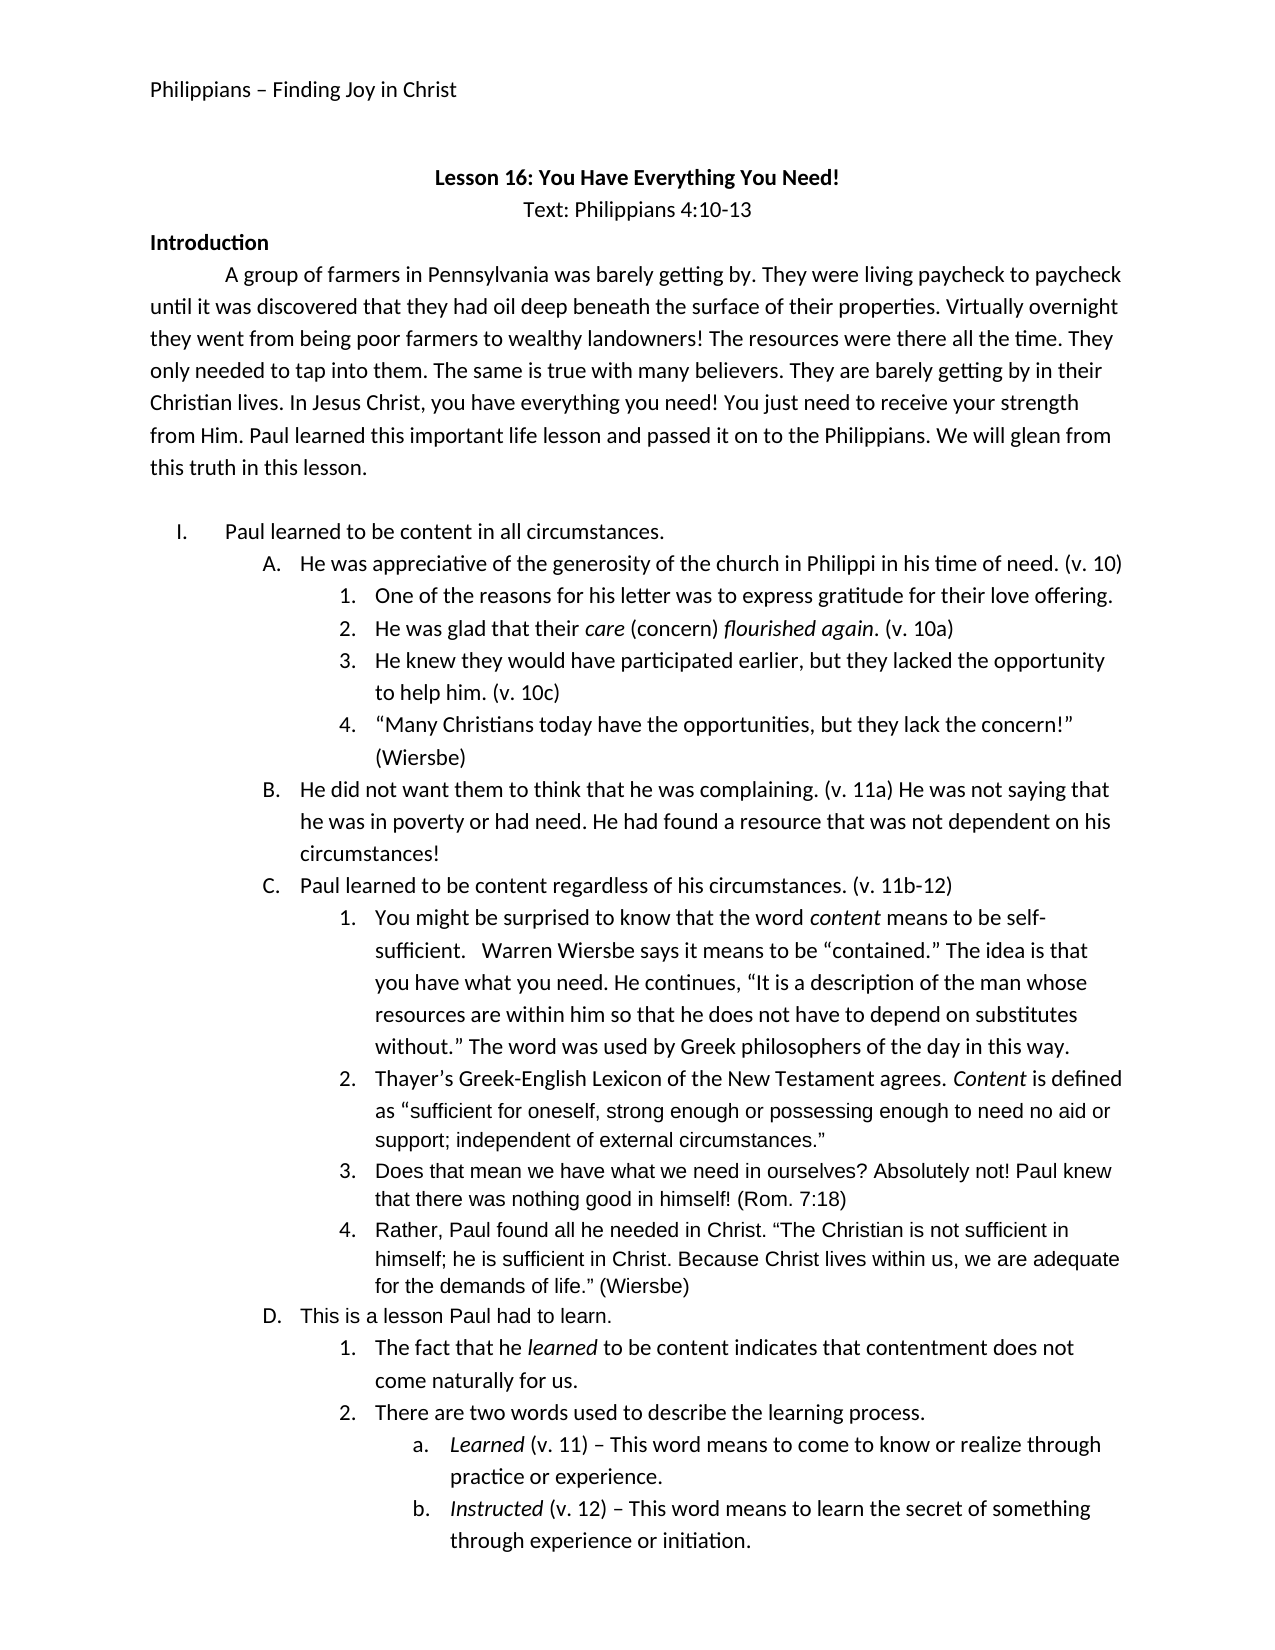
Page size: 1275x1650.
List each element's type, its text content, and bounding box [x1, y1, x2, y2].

text Introduction [150, 228, 1125, 256]
list He did not want them to think that he was complaining. (v. 11a) He was not saying that he was in poverty or had need. He had found a resource that was not dependent on his circumstances! [262, 775, 1125, 867]
list One of the reasons for his letter was to express gratitude for their love offering. [356, 582, 1125, 610]
text Lesson 16: You Have Everything You Need! [150, 163, 1125, 191]
list This is a lesson Paul had to learn. [262, 1301, 1125, 1329]
list Rather, Paul found all he needed in Christ. “The Christian is not sufficient in himself; he is sufficient in Christ. Because Christ lives within us, we are adequate for the demands of life.” (Wiersbe) [356, 1215, 1125, 1298]
list Learned (v. 11) – This word means to come to know or realize through practice or experience. [412, 1430, 1125, 1490]
list Thayer’s Greek-English Lexicon of the New Testament agrees. Content is defined as “sufficient for oneself, strong enough or possessing enough to need no aid or support; independent of external circumstances.” [356, 1064, 1125, 1152]
list He was appreciative of the generosity of the church in Philippi in his time of need. (v. 10) [262, 549, 1125, 577]
list Paul learned to be content in all circumstances. [187, 517, 1125, 545]
list The fact that he learned to be content indicates that contentment does not come naturally for us. [356, 1333, 1125, 1394]
list “Many Christians today have the opportunities, but they lack the concern!” (Wiersbe) [356, 710, 1125, 771]
list He knew they would have participated earlier, but they lacked the opportunity to help him. (v. 10c) [356, 646, 1125, 706]
list Does that mean we have what we need in ourselves? Absolutely not! Paul knew that there was nothing good in himself! (Rom. 7:18) [356, 1156, 1125, 1211]
list There are two words used to describe the learning process. [356, 1398, 1125, 1426]
list Instructed (v. 12) – This word means to learn the secret of something through experience or initiation. [412, 1494, 1125, 1555]
list He was glad that their care (concern) flourished again. (v. 10a) [356, 614, 1125, 642]
list Paul learned to be content regardless of his circumstances. (v. 11b-12) [262, 871, 1125, 899]
list You might be surprised to know that the word content means to be self-sufficient. Warren Wiersbe says it means to be “contained.” The idea is that you have what you need. He continues, “It is a description of the man whose resources are within him so that he does not have to depend on substitutes without.” The word was used by Greek philosophers of the day in this way. [356, 903, 1125, 1060]
text A group of farmers in Pennsylvania was barely getting by. They were living paycheck to paycheck until it was discovered that they had oil deep beneath the surface of their properties. Virtually overnight they went from being poor farmers to wealthy landowners! The resources were there all the time. They only needed to tap into them. The same is true with many believers. They are barely getting by in their Christian lives. In Jesus Christ, you have everything you need! You just need to receive your strength from Him. Paul learned this important life lesson and passed it on to the Philippians. We will glean from this truth in this lesson. [150, 260, 1125, 481]
text Text: Philippians 4:10-13 [150, 195, 1125, 223]
